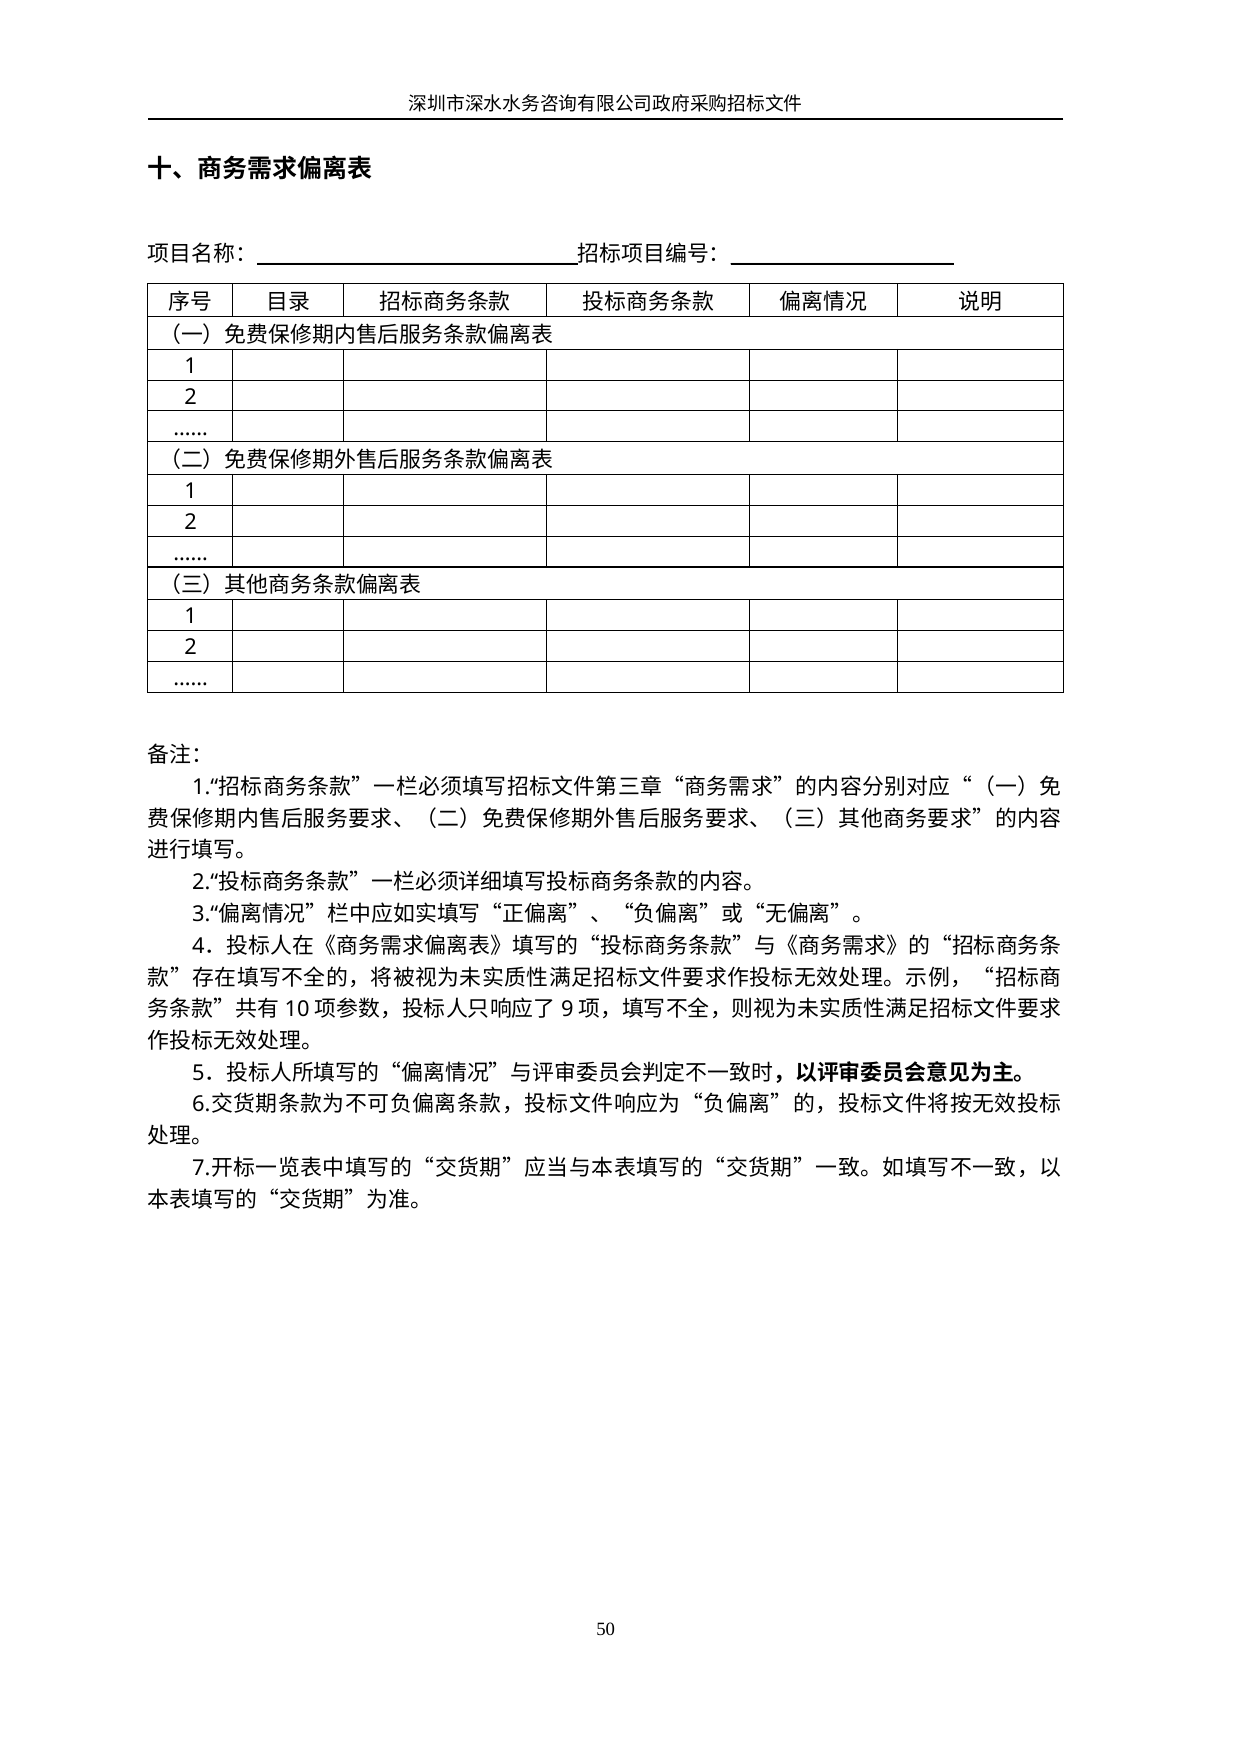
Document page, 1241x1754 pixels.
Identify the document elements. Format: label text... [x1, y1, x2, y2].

table_cell [535, 662, 546, 692]
table_cell [233, 411, 244, 441]
table_cell [1052, 381, 1063, 410]
table_cell [344, 631, 355, 661]
table_cell [233, 631, 244, 661]
table_cell [750, 381, 761, 410]
table_cell [886, 475, 897, 505]
table_cell [535, 381, 546, 410]
table_cell [750, 631, 761, 661]
table_cell [344, 506, 355, 536]
text 6.交货期条款为不可负偏离条款，投标文件响应为“负偏离”的，投标文件将按无效投标处理。 [148, 1086, 1063, 1150]
table_cell [886, 631, 897, 661]
table_cell [886, 381, 897, 410]
table_cell [233, 381, 244, 410]
text 项目名称：_________________________________招标项目编号：_______________________ [148, 236, 1063, 267]
table_cell [535, 475, 546, 505]
table_cell [886, 506, 897, 536]
table_cell [738, 631, 749, 661]
table_cell [886, 350, 897, 379]
table_cell [535, 537, 546, 566]
text 5．投标人所填写的“偏离情况”与评审委员会判定不一致时，以评审委员会意见为主。 [148, 1054, 1063, 1086]
table_cell [1052, 411, 1063, 441]
table_cell [332, 411, 343, 441]
text 1.“招标商务条款”一栏必须填写招标文件第三章“商务需求”的内容分别对应“（一）免费保修期内售后服务要求、（二）免费保修期外售后服务要求、（三）其他商务要求”的内容进行填写。 [148, 769, 1063, 864]
table_cell [547, 662, 558, 692]
table_cell [750, 411, 761, 441]
table_cell [738, 600, 749, 630]
table_cell [332, 537, 343, 566]
text 3.“偏离情况”栏中应如实填写“正偏离”、“负偏离”或“无偏离”。 [148, 896, 1063, 928]
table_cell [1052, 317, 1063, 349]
table_cell [233, 600, 244, 630]
table_cell [1052, 506, 1063, 536]
table_cell [535, 411, 546, 441]
table_cell [344, 537, 355, 566]
table_cell [233, 350, 244, 379]
text 7.开标一览表中填写的“交货期”应当与本表填写的“交货期”一致。如填写不一致，以本表填写的“交货期”为准。 [148, 1150, 1063, 1213]
table_cell [332, 600, 343, 630]
table_cell [1052, 537, 1063, 566]
table_cell [738, 506, 749, 536]
table_cell [344, 381, 355, 410]
table_cell [898, 381, 908, 410]
table_cell [547, 381, 558, 410]
table_cell [332, 662, 343, 692]
table_cell [535, 350, 546, 379]
table_cell [547, 350, 558, 379]
table_cell [750, 350, 761, 379]
text 2.“投标商务条款”一栏必须详细填写投标商务条款的内容。 [148, 864, 1063, 896]
table_cell [886, 662, 897, 692]
table_cell [886, 537, 897, 566]
table_cell [344, 600, 355, 630]
table_cell [547, 506, 558, 536]
list 商务需求偏离表 [148, 149, 1063, 185]
table_cell [898, 662, 908, 692]
table_cell [738, 411, 749, 441]
table_cell [344, 662, 355, 692]
table_cell [750, 662, 761, 692]
table_cell [1052, 631, 1063, 661]
table_cell [344, 411, 355, 441]
table_cell [547, 631, 558, 661]
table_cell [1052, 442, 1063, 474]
table_cell [886, 600, 897, 630]
table_cell [547, 411, 558, 441]
table_cell [886, 411, 897, 441]
table_cell [898, 600, 908, 630]
table_cell [332, 350, 343, 379]
table_cell [1052, 350, 1063, 379]
table_cell [738, 350, 749, 379]
table_cell [332, 506, 343, 536]
table_cell [535, 506, 546, 536]
table_cell [898, 631, 908, 661]
table_cell [233, 506, 244, 536]
table_cell [750, 537, 761, 566]
table_cell [547, 600, 558, 630]
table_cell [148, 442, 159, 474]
table_cell [738, 662, 749, 692]
table_cell [898, 350, 908, 379]
table_cell [750, 475, 761, 505]
table_cell [898, 411, 908, 441]
table_cell [750, 600, 761, 630]
table_cell [332, 475, 343, 505]
table_cell [233, 537, 244, 566]
table_cell [535, 600, 546, 630]
table_cell [898, 537, 908, 566]
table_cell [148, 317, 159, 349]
table_cell [332, 381, 343, 410]
table_cell [547, 475, 558, 505]
table_cell [898, 506, 908, 536]
table_cell [738, 475, 749, 505]
table_cell [750, 506, 761, 536]
table_cell [535, 631, 546, 661]
table_cell [738, 381, 749, 410]
table_cell [1052, 475, 1063, 505]
table_cell [898, 475, 908, 505]
table_cell [738, 537, 749, 566]
table_cell [332, 631, 343, 661]
table_cell [344, 350, 355, 379]
table_cell [344, 475, 355, 505]
table_cell [547, 537, 558, 566]
text 备注： [148, 737, 1063, 769]
table_cell [1052, 662, 1063, 692]
table_cell [233, 475, 244, 505]
table_cell [233, 662, 244, 692]
table_cell [1052, 600, 1063, 630]
text 4．投标人在《商务需求偏离表》填写的“投标商务条款”与《商务需求》的“招标商务条款”存在填写不全的，将被视为未实质性满足招标文件要求作投标无效处理。示例，“招标商务条款”共有10项参数，投标人只响应了9项，填写不全，则视为未实质性满足招标文件要求作投标无效处理。 [148, 928, 1063, 1054]
